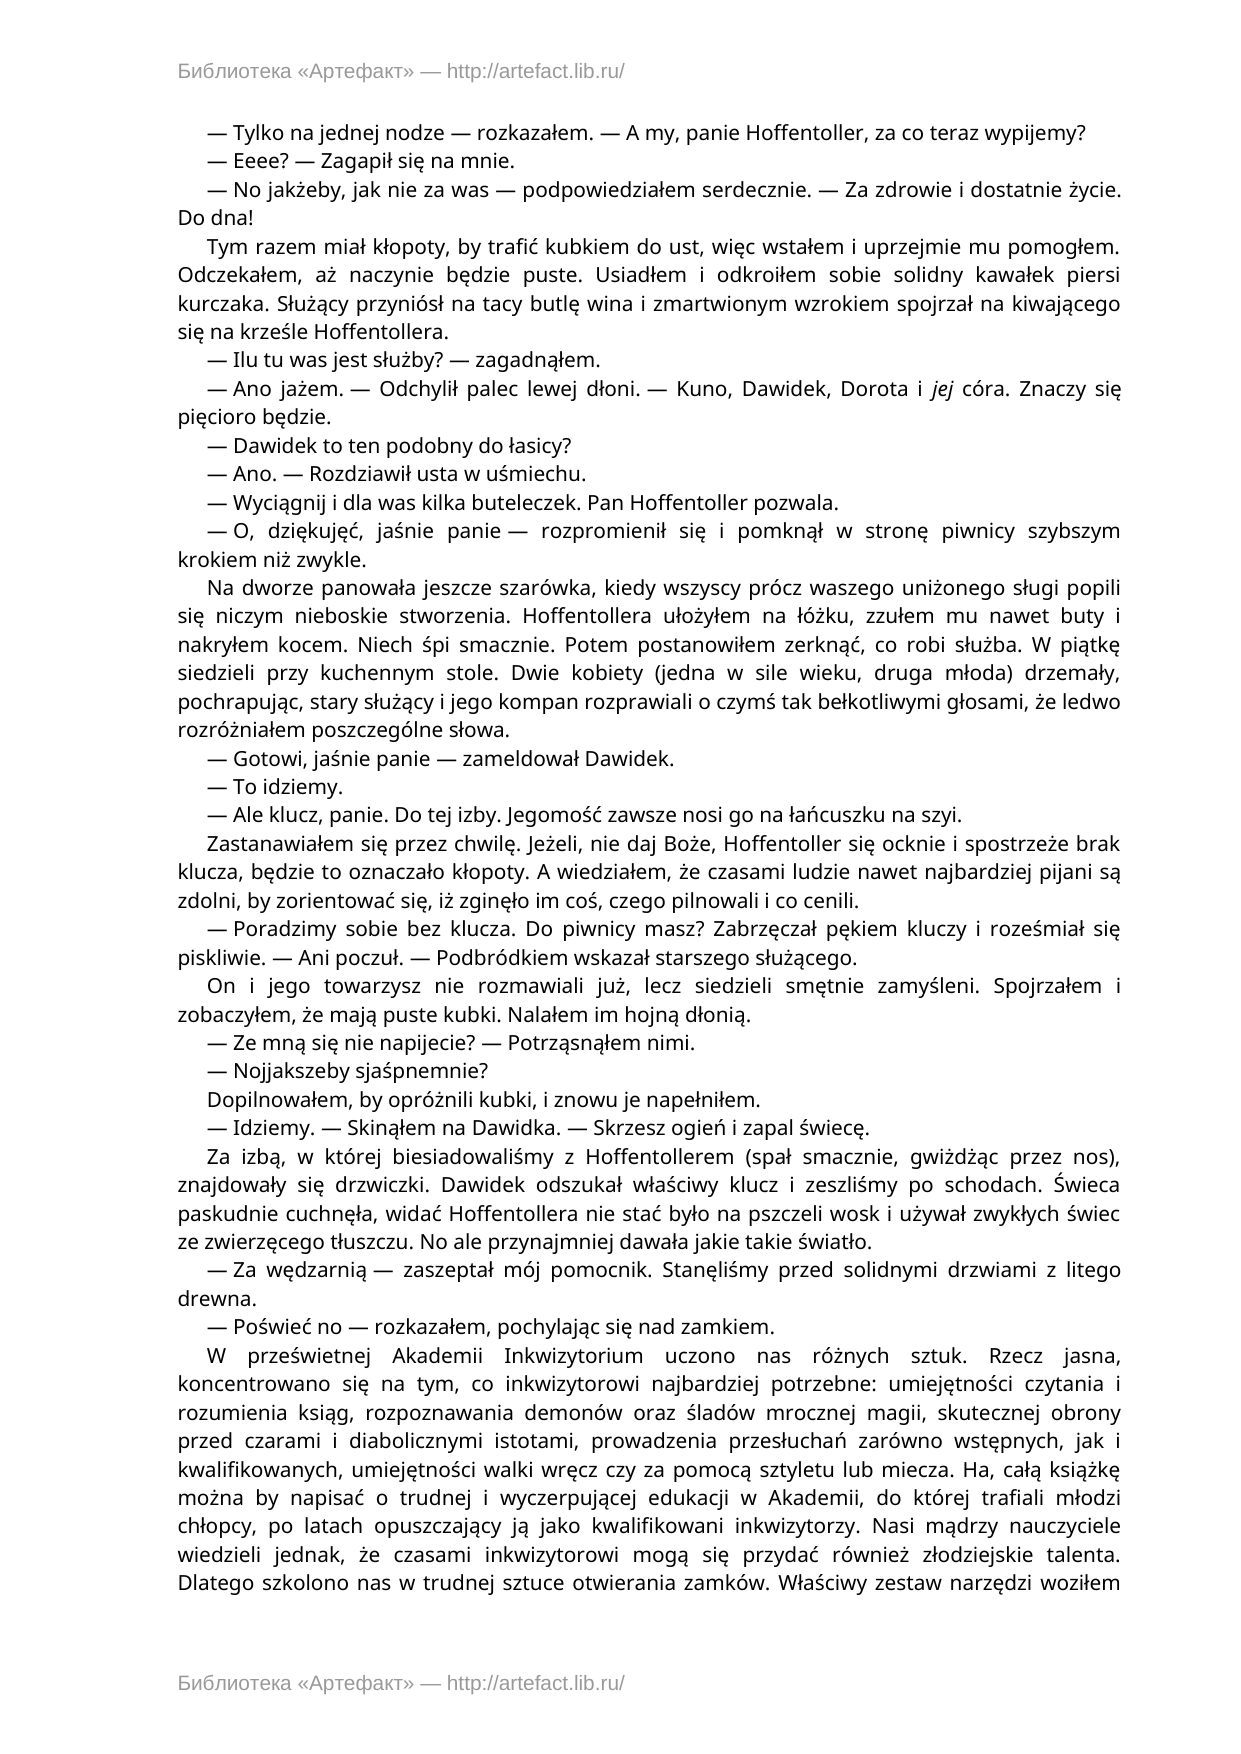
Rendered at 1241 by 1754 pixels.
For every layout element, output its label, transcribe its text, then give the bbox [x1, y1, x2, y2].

text Dopilnowałem, by opróżnili kubki, i znowu je napełniłem. [177, 1085, 1122, 1113]
text — Poradzimy sobie bez klucza. Do piwnicy masz? Zabrzęczał pękiem kluczy i roześmiał się piskliwie. — Ani poczuł. — Podbródkiem wskazał starszego służącego. [177, 914, 1122, 971]
text — Ale klucz, panie. Do tej izby. Jegomość zawsze nosi go na łańcuszku na szyi. [177, 801, 1122, 829]
text — Tylko na jednej nodze — rozkazałem. — A my, panie Hoffentoller, za co teraz wypijemy? [177, 118, 1122, 147]
text — No jakżeby, jak nie za was — podpowiedziałem serdecznie. — Za zdrowie i dostatnie życie. Do dna! [177, 175, 1122, 232]
text — Dawidek to ten podobny do łasicy? [177, 431, 1122, 459]
text — Gotowi, jaśnie panie — zameldował Dawidek. [177, 744, 1122, 772]
text — Idziemy. — Skinąłem na Dawidka. — Skrzesz ogień i zapal świecę. [177, 1113, 1122, 1142]
text Za izbą, w której biesiadowaliśmy z Hoffentollerem (spał smacznie, gwiżdżąc przez nos), znajdowały się drzwiczki. Dawidek odszukał właściwy klucz i zeszliśmy po schodach. Świeca paskudnie cuchnęła, widać Hoffentollera nie stać było na pszczeli wosk i używał zwykłych świec ze zwierzęcego tłuszczu. No ale przynajmniej dawała jakie takie światło. [177, 1142, 1122, 1256]
text — Eeee? — Zagapił się na mnie. [177, 147, 1122, 175]
text — O, dziękujęć, jaśnie panie — rozpromienił się i pomknął w stronę piwnicy szybszym krokiem niż zwykle. [177, 516, 1122, 573]
text Na dworze panowała jeszcze szarówka, kiedy wszyscy prócz waszego uniżonego sługi popili się niczym nieboskie stworzenia. Hoffentollera ułożyłem na łóżku, zzułem mu nawet buty i nakryłem kocem. Niech śpi smacznie. Potem postanowiłem zerknąć, co robi służba. W piątkę siedzieli przy kuchennym stole. Dwie kobiety (jedna w sile wieku, druga młoda) drzemały, pochrapując, stary służący i jego kompan rozprawiali o czymś tak bełkotliwymi głosami, że ledwo rozróżniałem poszczególne słowa. [177, 573, 1122, 744]
text On i jego towarzysz nie rozmawiali już, lecz siedzieli smętnie zamyśleni. Spojrzałem i zobaczyłem, że mają puste kubki. Nalałem im hojną dłonią. [177, 971, 1122, 1028]
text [177, 1341, 1122, 1597]
text — To idziemy. [177, 772, 1122, 801]
text Tym razem miał kłopoty, by trafić kubkiem do ust, więc wstałem i uprzejmie mu pomogłem. Odczekałem, aż naczynie będzie puste. Usiadłem i odkroiłem sobie solidny kawałek piersi kurczaka. Służący przyniósł na tacy butlę wina i zmartwionym wzrokiem spojrzał na kiwającego się na krześle Hoffentollera. [177, 232, 1122, 346]
text — Wyciągnij i dla was kilka buteleczek. Pan Hoffentoller pozwala. [177, 488, 1122, 516]
text — Ano. — Rozdziawił usta w uśmiechu. [177, 459, 1122, 488]
text — Ze mną się nie napijecie? — Potrząsnąłem nimi. [177, 1028, 1122, 1057]
text — Nojjakszeby sjaśpnemnie? [177, 1057, 1122, 1085]
text Zastanawiałem się przez chwilę. Jeżeli, nie daj Boże, Hoffentoller się ocknie i spostrzeże brak klucza, będzie to oznaczało kłopoty. A wiedziałem, że czasami ludzie nawet najbardziej pijani są zdolni, by zorientować się, iż zginęło im coś, czego pilnowali i co cenili. [177, 829, 1122, 914]
text — Poświeć no — rozkazałem, pochylając się nad zamkiem. [177, 1312, 1122, 1341]
text — Za wędzarnią — zaszeptał mój pomocnik. Stanęliśmy przed solidnymi drzwiami z litego drewna. [177, 1256, 1122, 1312]
text — Ano jażem. — Odchylił palec lewej dłoni. — Kuno, Dawidek, Dorota i jej córa. Znaczy się pięcioro będzie. [177, 374, 1122, 431]
text — Ilu tu was jest służby? — zagadnąłem. [177, 346, 1122, 374]
